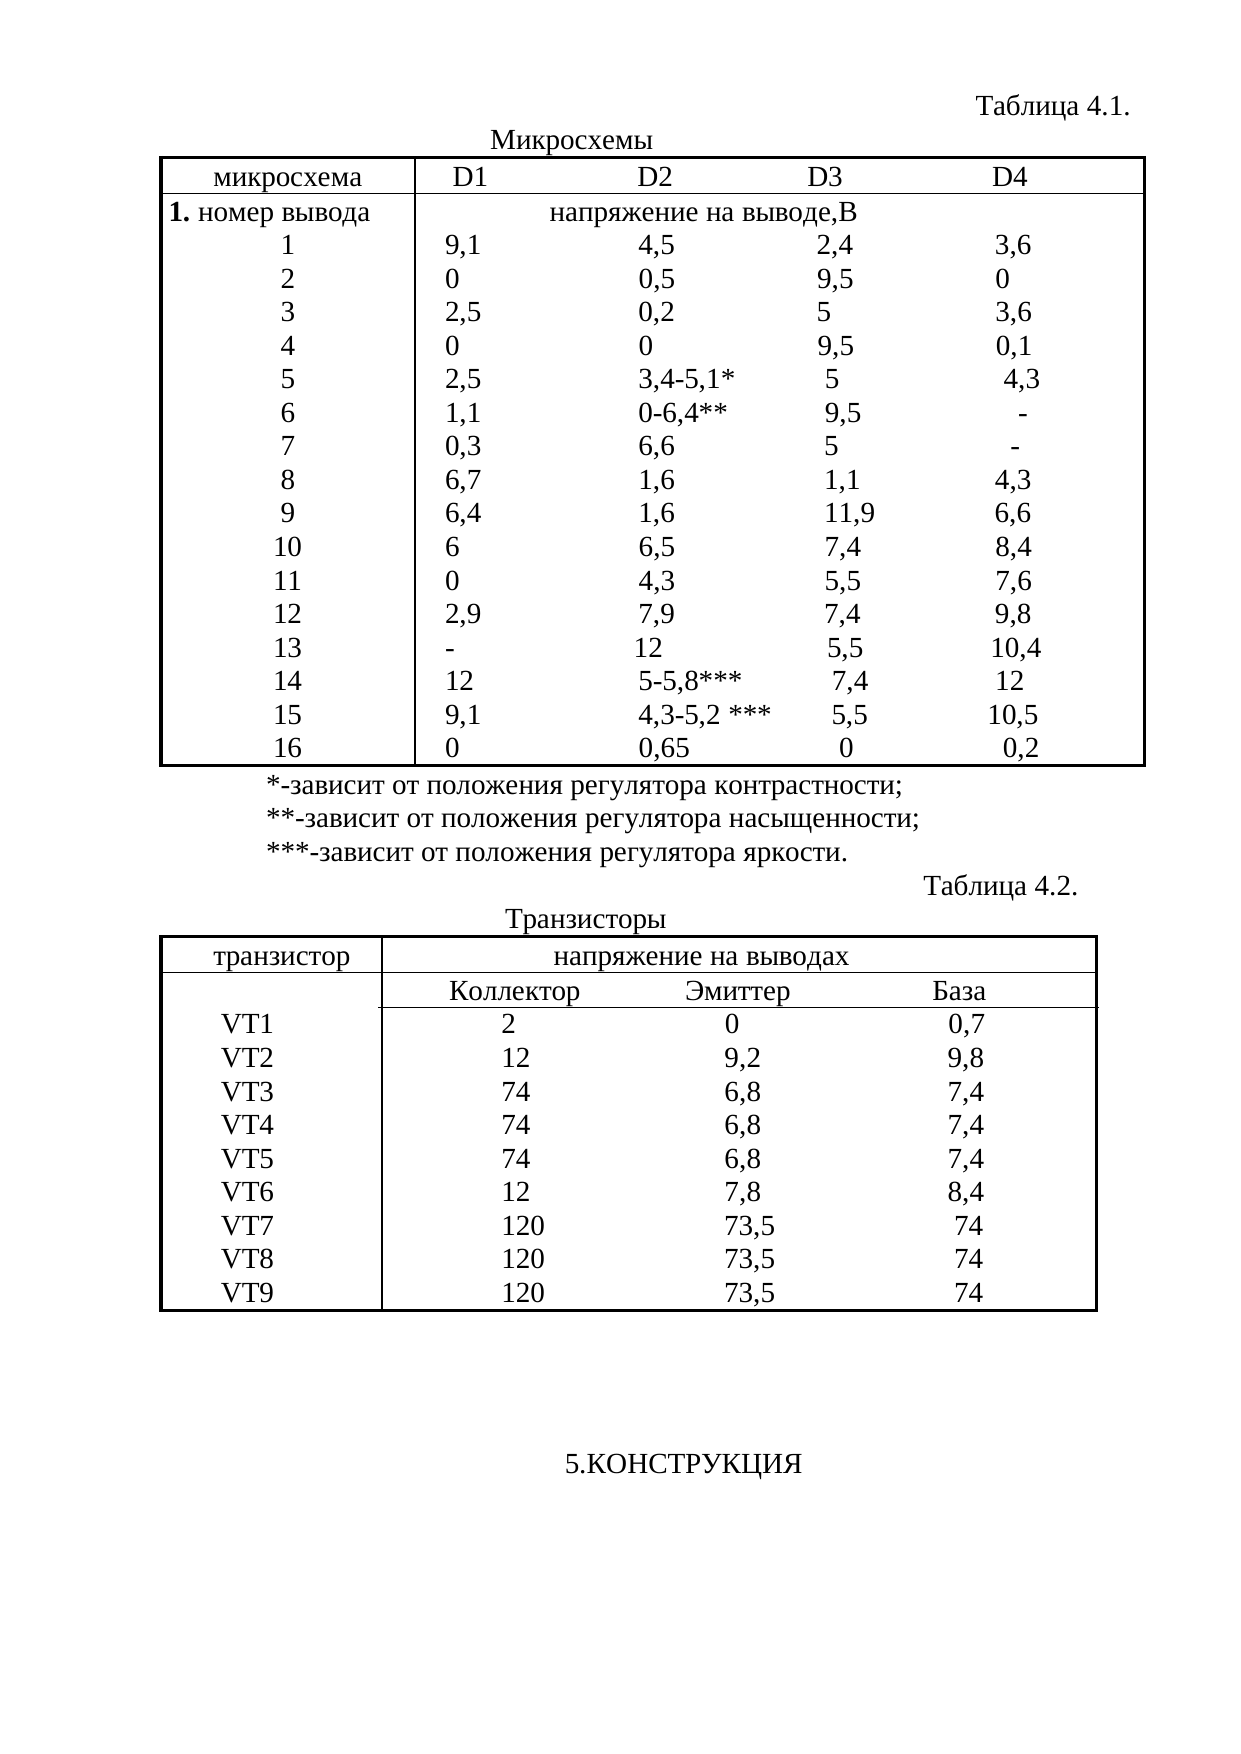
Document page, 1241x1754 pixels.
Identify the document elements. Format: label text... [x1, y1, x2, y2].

table_cell 14 [163, 664, 414, 697]
table_cell 9,1 4,5 2,4 3,6 [416, 228, 1143, 261]
table_cell 0,3 6,6 5 - [416, 429, 1143, 462]
text Таблица 4.1. [177, 89, 1181, 122]
table_cell VT3 [163, 1074, 381, 1107]
table_cell 0 0 9,5 0,1 [416, 328, 1143, 362]
table_cell 6 [163, 395, 414, 429]
table_cell напряжение на выводе,В [416, 194, 1143, 227]
text Таблица 4.2. [177, 868, 1181, 901]
table_cell 5 [163, 362, 414, 395]
table_cell 12 7,8 8,4 [383, 1175, 1095, 1208]
table_cell VT2 [163, 1040, 381, 1074]
table_cell 6,7 1,6 1,1 4,3 [416, 462, 1143, 496]
table_cell 16 [163, 731, 414, 764]
table_cell VT6 [163, 1175, 381, 1208]
table_cell 0 0,65 0 0,2 [416, 731, 1143, 764]
table_header микросхема [163, 159, 414, 192]
table_cell 0 0,5 9,5 0 [416, 261, 1143, 294]
table_cell 9 [163, 496, 414, 529]
table_cell 15 [163, 697, 414, 731]
table_cell 2 0 0,7 [383, 1008, 1095, 1040]
text Микросхемы [177, 122, 1181, 156]
table_cell 10 [163, 529, 414, 563]
table_cell 13 [163, 630, 414, 663]
table_cell 9,1 4,3-5,2 *** 5,5 10,5 [416, 697, 1143, 731]
table_cell 12 9,2 9,8 [383, 1040, 1095, 1074]
table_cell 6 6,5 7,4 8,4 [416, 529, 1143, 563]
table_cell Коллектор Эмиттер База [383, 973, 1095, 1007]
table_cell 12 5-5,8*** 7,4 12 [416, 664, 1143, 697]
table_cell 1,1 0-6,4** 9,5 - [416, 395, 1143, 429]
table_cell VT9 [163, 1275, 381, 1309]
text 5.КОНСТРУКЦИЯ [177, 1446, 1181, 1479]
table_cell [163, 973, 381, 1007]
table_cell - 12 5,5 10,4 [416, 630, 1143, 663]
table_cell 2,9 7,9 7,4 9,8 [416, 596, 1143, 630]
table_cell 3 [163, 295, 414, 328]
text *-зависит от положения регулятора контрастности; [177, 767, 1181, 801]
table_cell VT4 [163, 1108, 381, 1141]
table_cell 0 4,3 5,5 7,6 [416, 563, 1143, 596]
table_cell 6,4 1,6 11,9 6,6 [416, 496, 1143, 529]
table_cell 74 6,8 7,4 [383, 1108, 1095, 1141]
table_cell 120 73,5 74 [383, 1208, 1095, 1242]
table_cell 74 6,8 7,4 [383, 1141, 1095, 1174]
table_cell 12 [163, 596, 414, 630]
text Транзисторы [177, 901, 1181, 935]
table_cell 4 [163, 328, 414, 362]
table_cell 8 [163, 462, 414, 496]
table_cell VT5 [163, 1141, 381, 1174]
text **-зависит от положения регулятора насыщенности; [177, 801, 1181, 834]
text ***-зависит от положения регулятора яркости. [177, 834, 1181, 868]
table_cell 74 6,8 7,4 [383, 1074, 1095, 1107]
table_header напряжение на выводах [383, 938, 1095, 972]
table_cell 2,5 0,2 5 3,6 [416, 295, 1143, 328]
table_cell 2 [163, 261, 414, 294]
table_cell VT7 [163, 1208, 381, 1242]
table_cell 11 [163, 563, 414, 596]
table_cell номер вывода [163, 194, 414, 227]
table_header D1 D2 D3 D4 [416, 159, 1143, 192]
table_cell 120 73,5 74 [383, 1275, 1095, 1309]
table_cell 1 [163, 228, 414, 261]
table_header транзистор [163, 938, 381, 972]
table_cell VT1 [163, 1007, 381, 1040]
table_cell 7 [163, 429, 414, 462]
table_cell VT8 [163, 1242, 381, 1275]
table_cell 2,5 3,4-5,1* 5 4,3 [416, 362, 1143, 395]
table_cell 120 73,5 74 [383, 1242, 1095, 1275]
